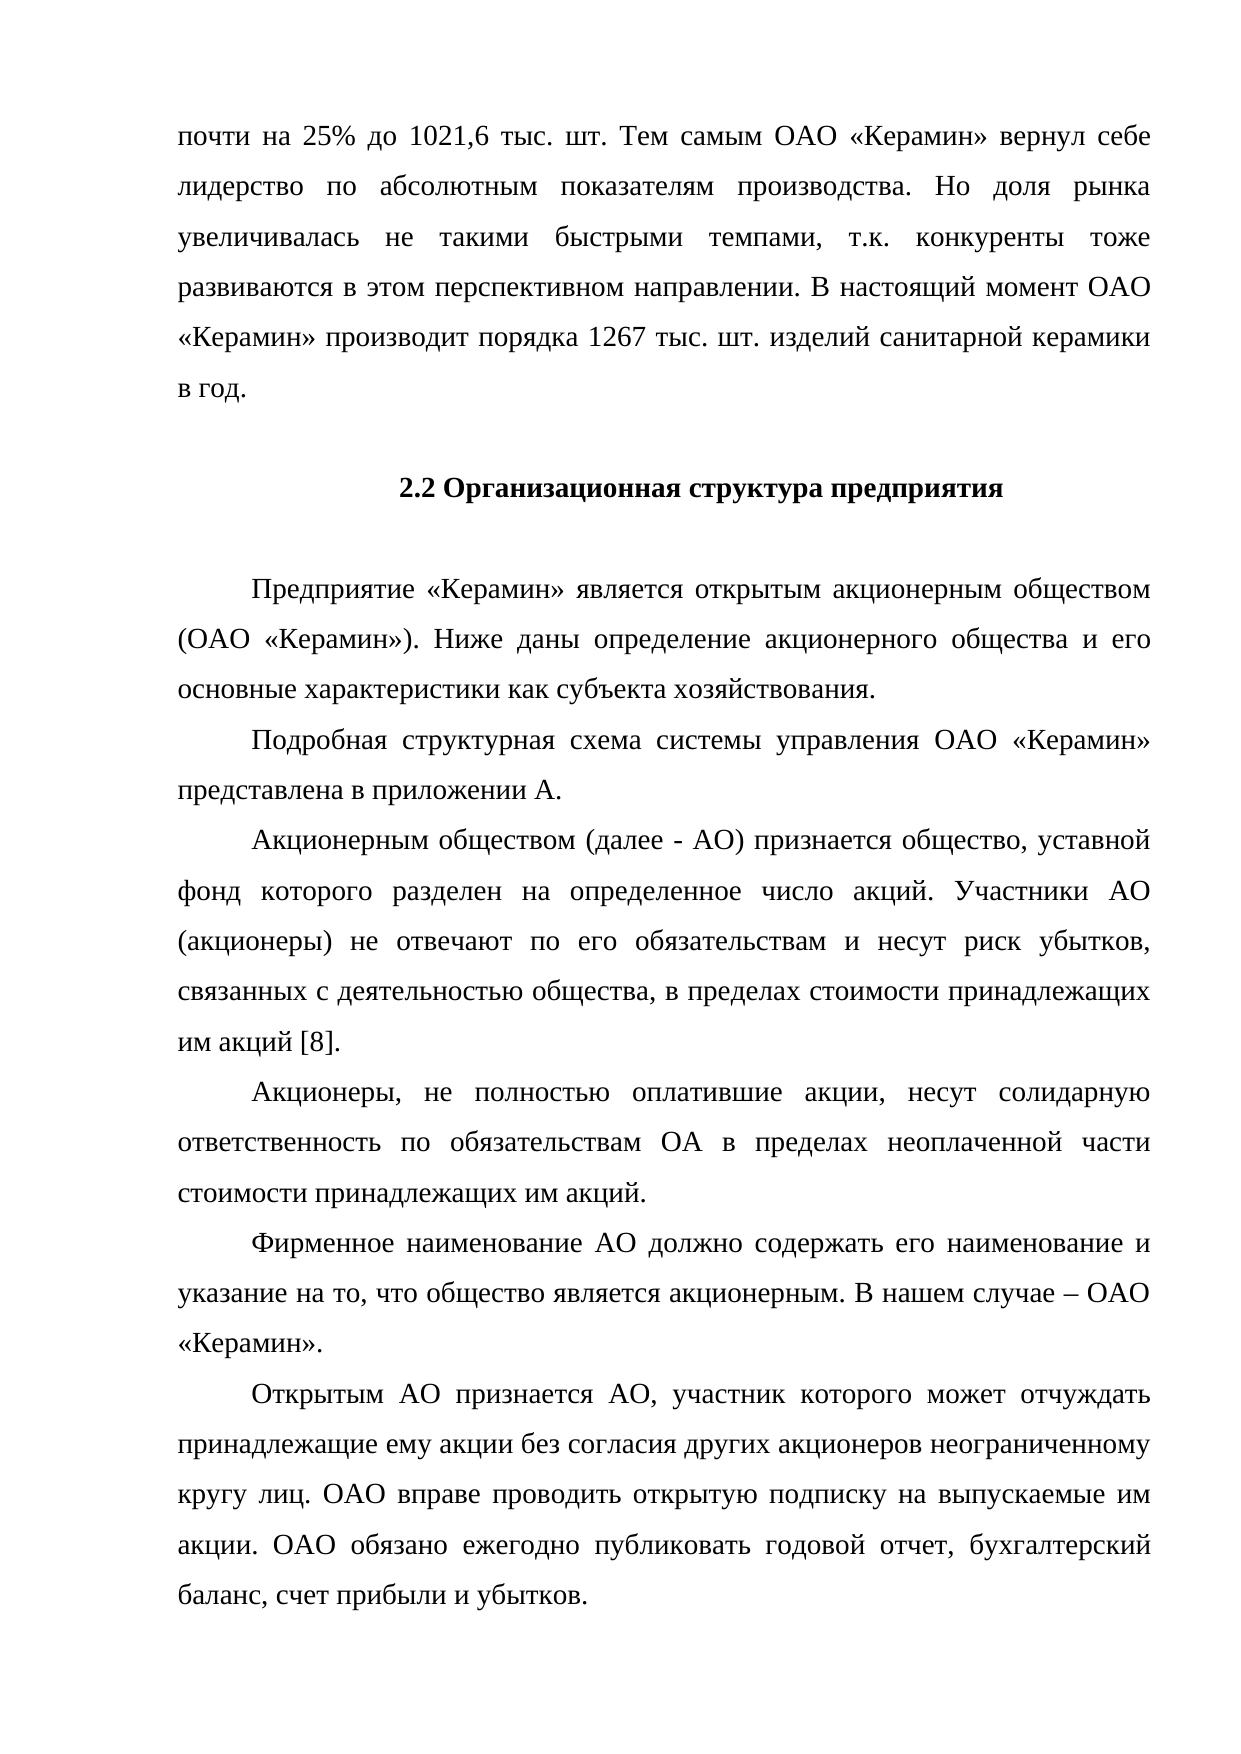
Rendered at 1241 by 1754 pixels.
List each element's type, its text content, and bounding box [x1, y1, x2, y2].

text Акционерным обществом (далее - АО) признается общество, уставной фонд которого разделен на определенное число акций. Участники АО (акционеры) не отвечают по его обязательствам и несут риск убытков, связанных с деятельностью общества, в пределах стоимости принадлежащих им акций [8]. [177, 822, 1152, 1057]
text Открытым АО признается АО, участник которого может отчуждать принадлежащие ему акции без согласия других акционеров неограниченному кругу лиц. ОАО вправе проводить открытую подписку на выпускаемые им акции. ОАО обязано ежегодно публиковать годовой отчет, бухгалтерский баланс, счет прибыли и убытков. [177, 1376, 1152, 1611]
text Фирменное наименование АО должно содержать его наименование и указание на то, что общество является акционерным. В нашем случае – ОАО «Керамин». [177, 1225, 1152, 1359]
text 2.2 Организационная структура предприятия [177, 470, 1152, 504]
text Подробная структурная схема системы управления ОАО «Керамин» представлена в приложении А. [177, 722, 1152, 806]
text Акционеры, не полностью оплатившие акции, несут солидарную ответственность по обязательствам ОА в пределах неоплаченной части стоимости принадлежащих им акций. [177, 1074, 1152, 1208]
text Предприятие «Керамин» является открытым акционерным обществом (ОАО «Керамин»). Ниже даны определение акционерного общества и его основные характеристики как субъекта хозяйствования. [177, 571, 1152, 705]
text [177, 118, 1152, 403]
